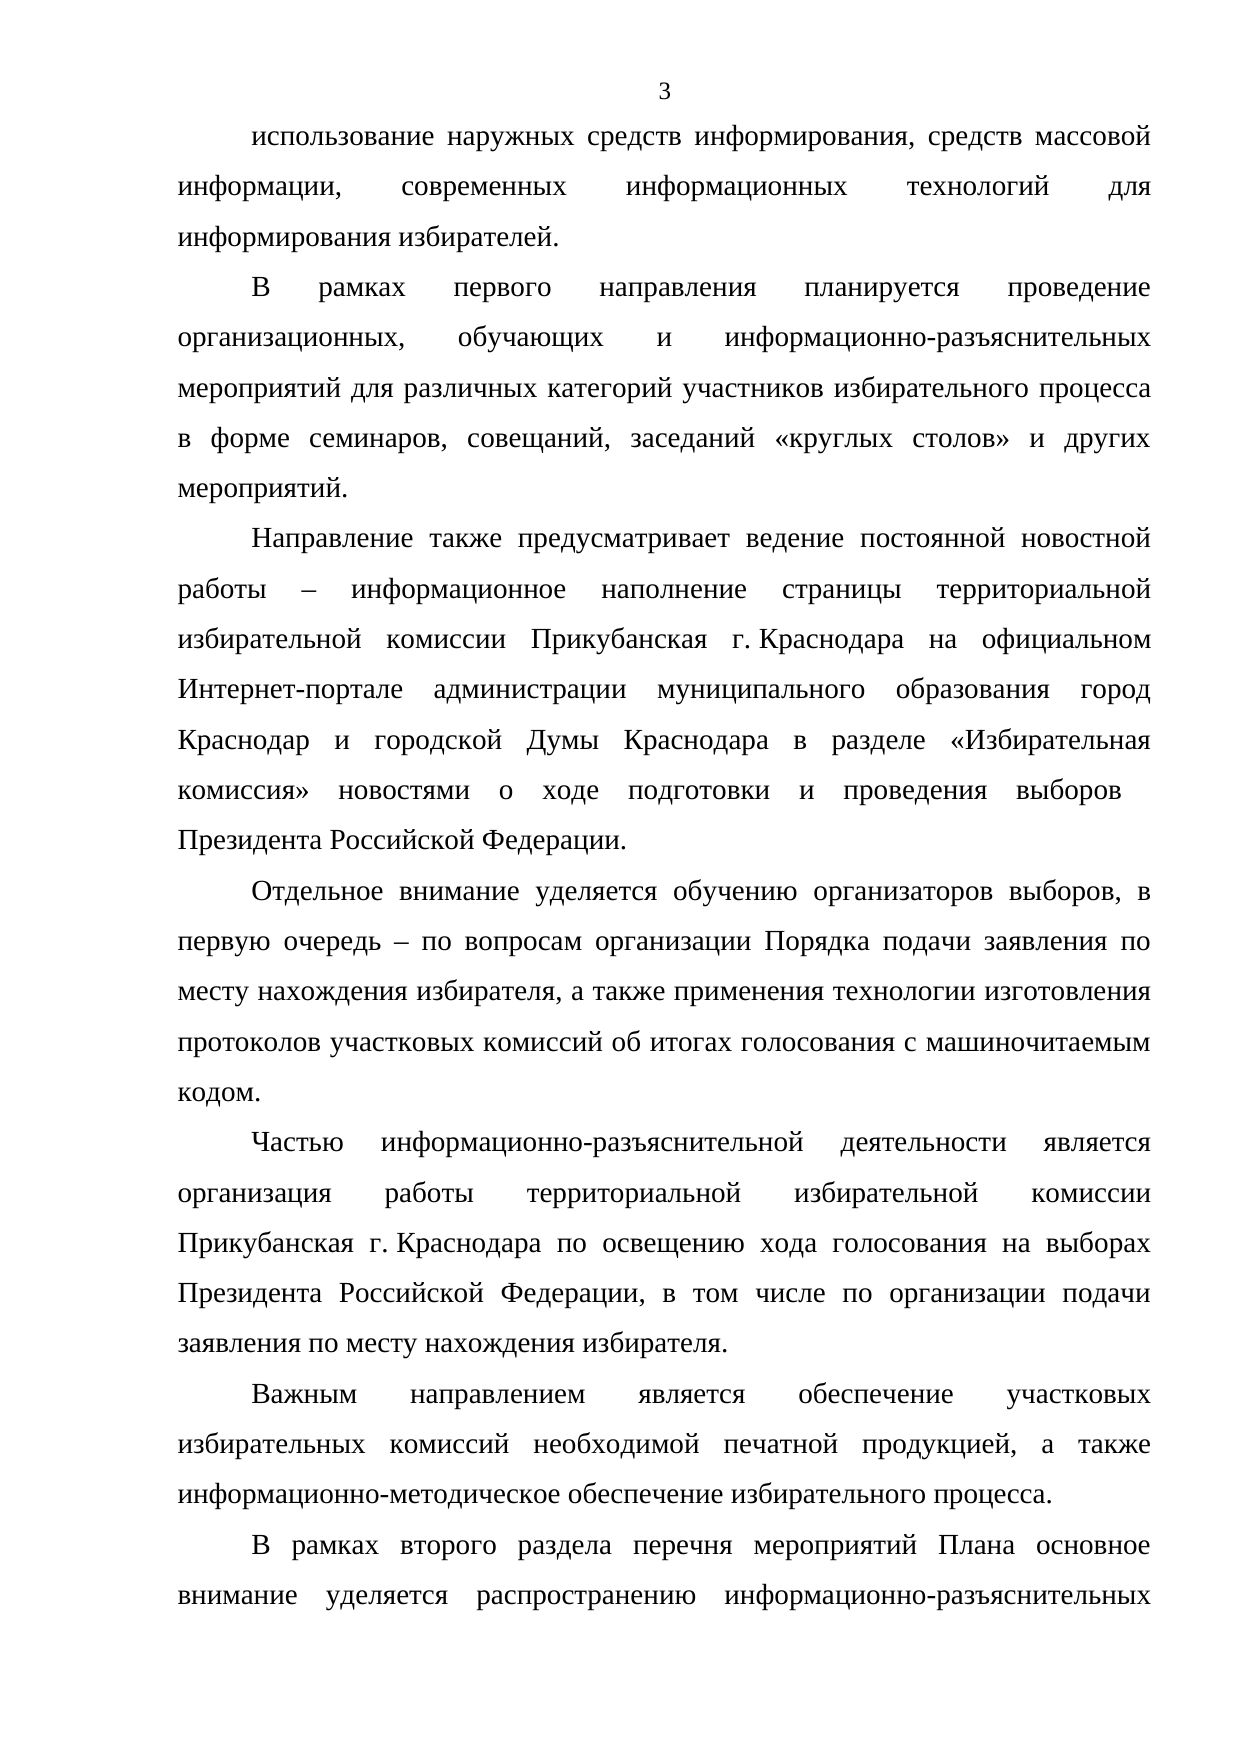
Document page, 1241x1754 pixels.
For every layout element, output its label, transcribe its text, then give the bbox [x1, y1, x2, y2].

text В рамках первого направления планируется проведение организационных, обучающих и информационно-разъяснительных мероприятий для различных категорий участников избирательного процесса в форме семинаров, совещаний, заседаний «круглых столов» и других мероприятий. [177, 269, 1152, 504]
text использование наружных средств информирования, средств массовой информации, современных информационных технологий для информирования избирателей. [177, 118, 1152, 252]
text Отдельное внимание уделяется обучению организаторов выборов, в первую очередь – по вопросам организации Порядка подачи заявления по месту нахождения избирателя, а также применения технологии изготовления протоколов участковых комиссий об итогах голосования с машиночитаемым кодом. [177, 873, 1152, 1108]
text Частью информационно-разъяснительной деятельности является организация работы территориальной избирательной комиссии Прикубанская г. Краснодара по освещению хода голосования на выборах Президента Российской Федерации, в том числе по организации подачи заявления по месту нахождения избирателя. [177, 1124, 1152, 1359]
text Направление также предусматривает ведение постоянной новостной работы – информационное наполнение страницы территориальной избирательной комиссии Прикубанская г. Краснодара на официальном Интернет-портале администрации муниципального образования город Краснодар и городской Думы Краснодара в разделе «Избирательная комиссия» новостями о ходе подготовки и проведения выборов Президента Российской Федерации. [177, 521, 1152, 856]
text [177, 1527, 1152, 1611]
text Важным направлением является обеспечение участковых избирательных комиссий необходимой печатной продукцией, а также информационно-методическое обеспечение избирательного процесса. [177, 1376, 1152, 1510]
